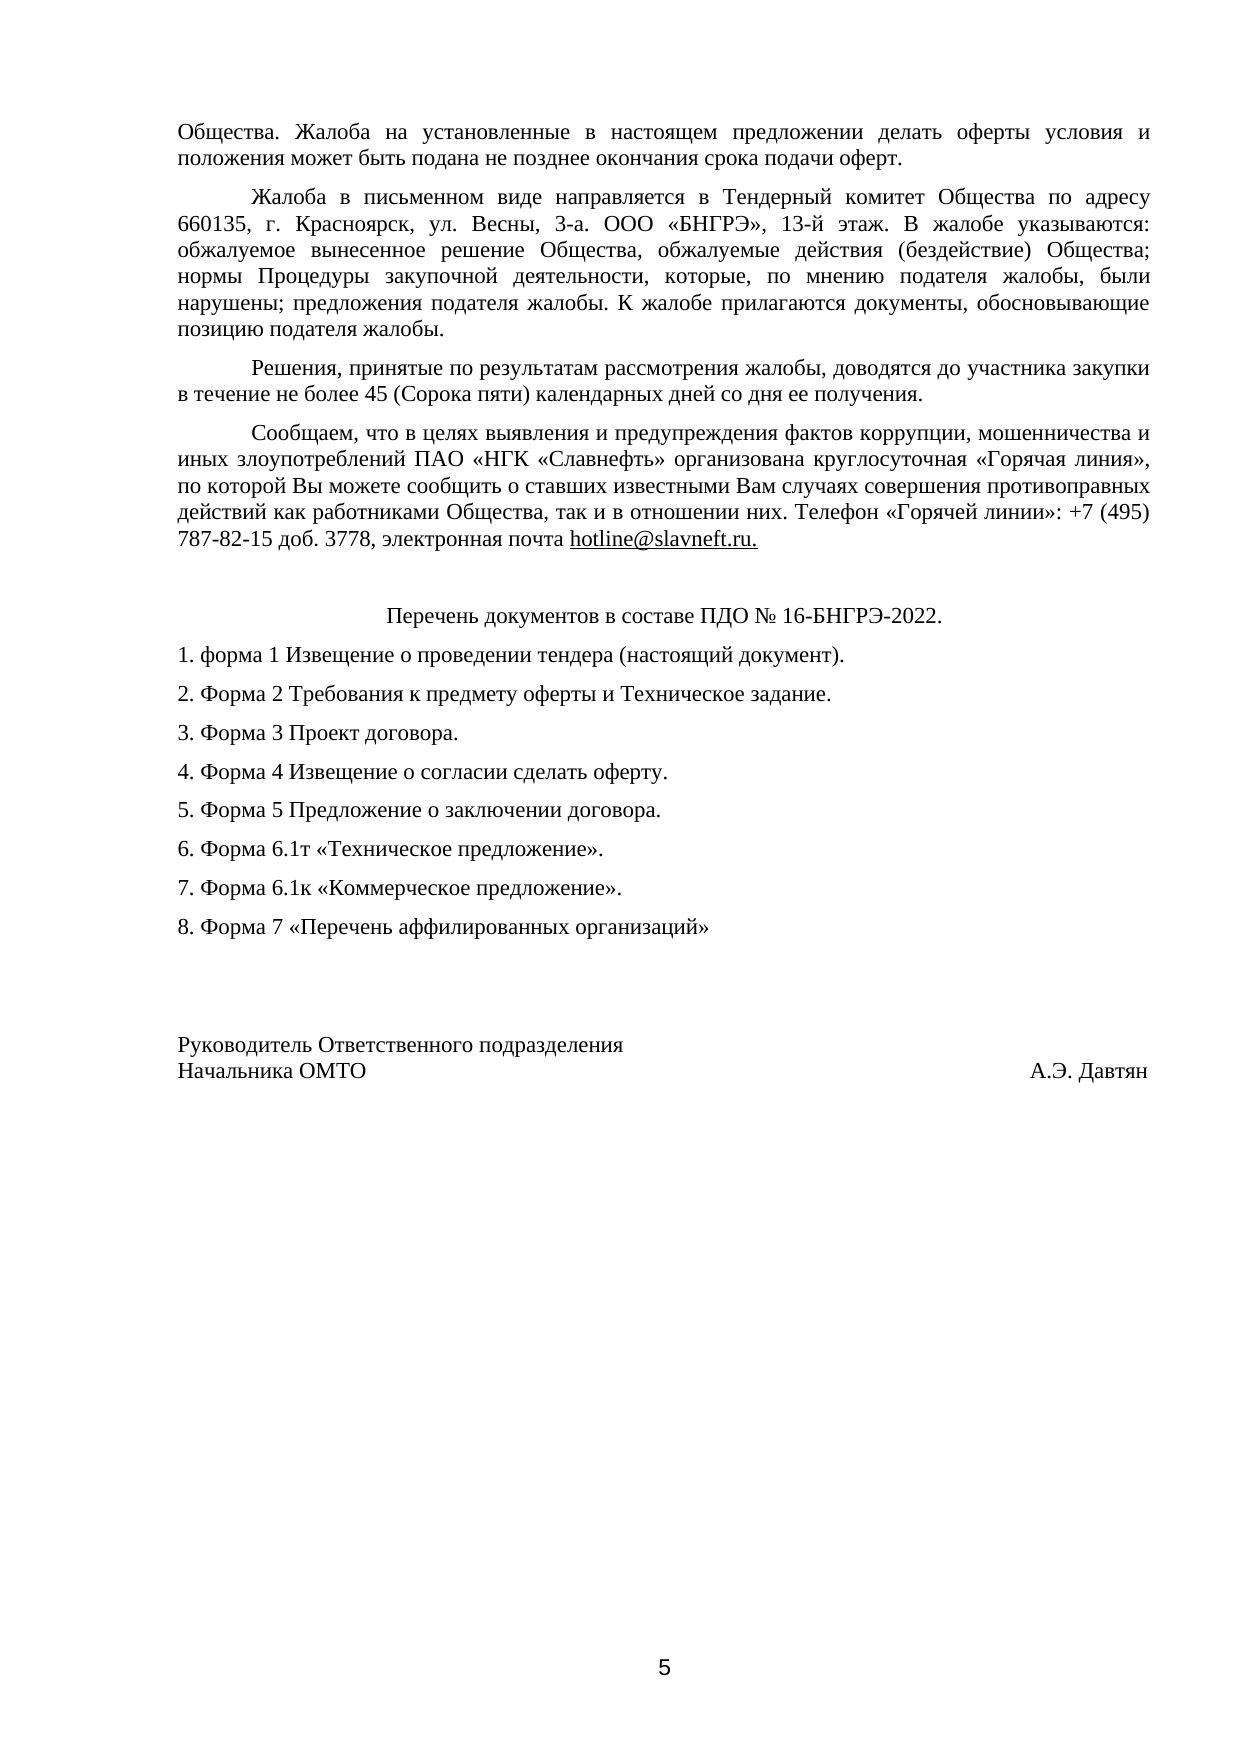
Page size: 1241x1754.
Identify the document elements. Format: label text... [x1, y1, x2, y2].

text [177, 118, 1152, 171]
text Сообщаем, что в целях выявления и предупреждения фактов коррупции, мошенничества и иных злоупотреблений ПАО «НГК «Славнефть» организована круглосуточная «Горячая линия», по которой Вы можете сообщить о ставших известными Вам случаях совершения противоправных действий как работниками Общества, так и в отношении них. Телефон «Горячей линии»: +7 (495) 787-82-15 доб. 3778, электронная почта hotline@slavneft.ru. [177, 419, 1152, 551]
text 2. Форма 2 Требования к предмету оферты и Техническое задание. [177, 680, 1152, 706]
text Начальника ОМТО А.Э. Давтян [177, 1057, 1152, 1084]
text 5. Форма 5 Предложение о заключении договора. [177, 797, 1152, 823]
text Решения, принятые по результатам рассмотрения жалобы, доводятся до участника закупки в течение не более 45 (Сорока пяти) календарных дней со дня ее получения. [177, 354, 1152, 407]
text 6. Форма 6.1т «Техническое предложение». [177, 835, 1152, 862]
text 4. Форма 4 Извещение о согласии сделать оферту. [177, 758, 1152, 784]
text Перечень документов в составе ПДО № 16-БНГРЭ-2022. [177, 602, 1152, 629]
text Жалоба в письменном виде направляется в Тендерный комитет Общества по адресу 660135, г. Красноярск, ул. Весны, 3-а. ООО «БНГРЭ», 13-й этаж. В жалобе указываются: обжалуемое вынесенное решение Общества, обжалуемые действия (бездействие) Общества; нормы Процедуры закупочной деятельности, которые, по мнению подателя жалобы, были нарушены; предложения подателя жалобы. К жалобе прилагаются документы, обосновывающие позицию подателя жалобы. [177, 183, 1152, 341]
text 8. Форма 7 «Перечень аффилированных организаций» [177, 913, 1152, 939]
text 3. Форма 3 Проект договора. [177, 719, 1152, 745]
text 7. Форма 6.1к «Коммерческое предложение». [177, 874, 1152, 901]
text 1. форма 1 Извещение о проведении тендера (настоящий документ). [177, 641, 1152, 667]
text Руководитель Ответственного подразделения [177, 1031, 1152, 1057]
